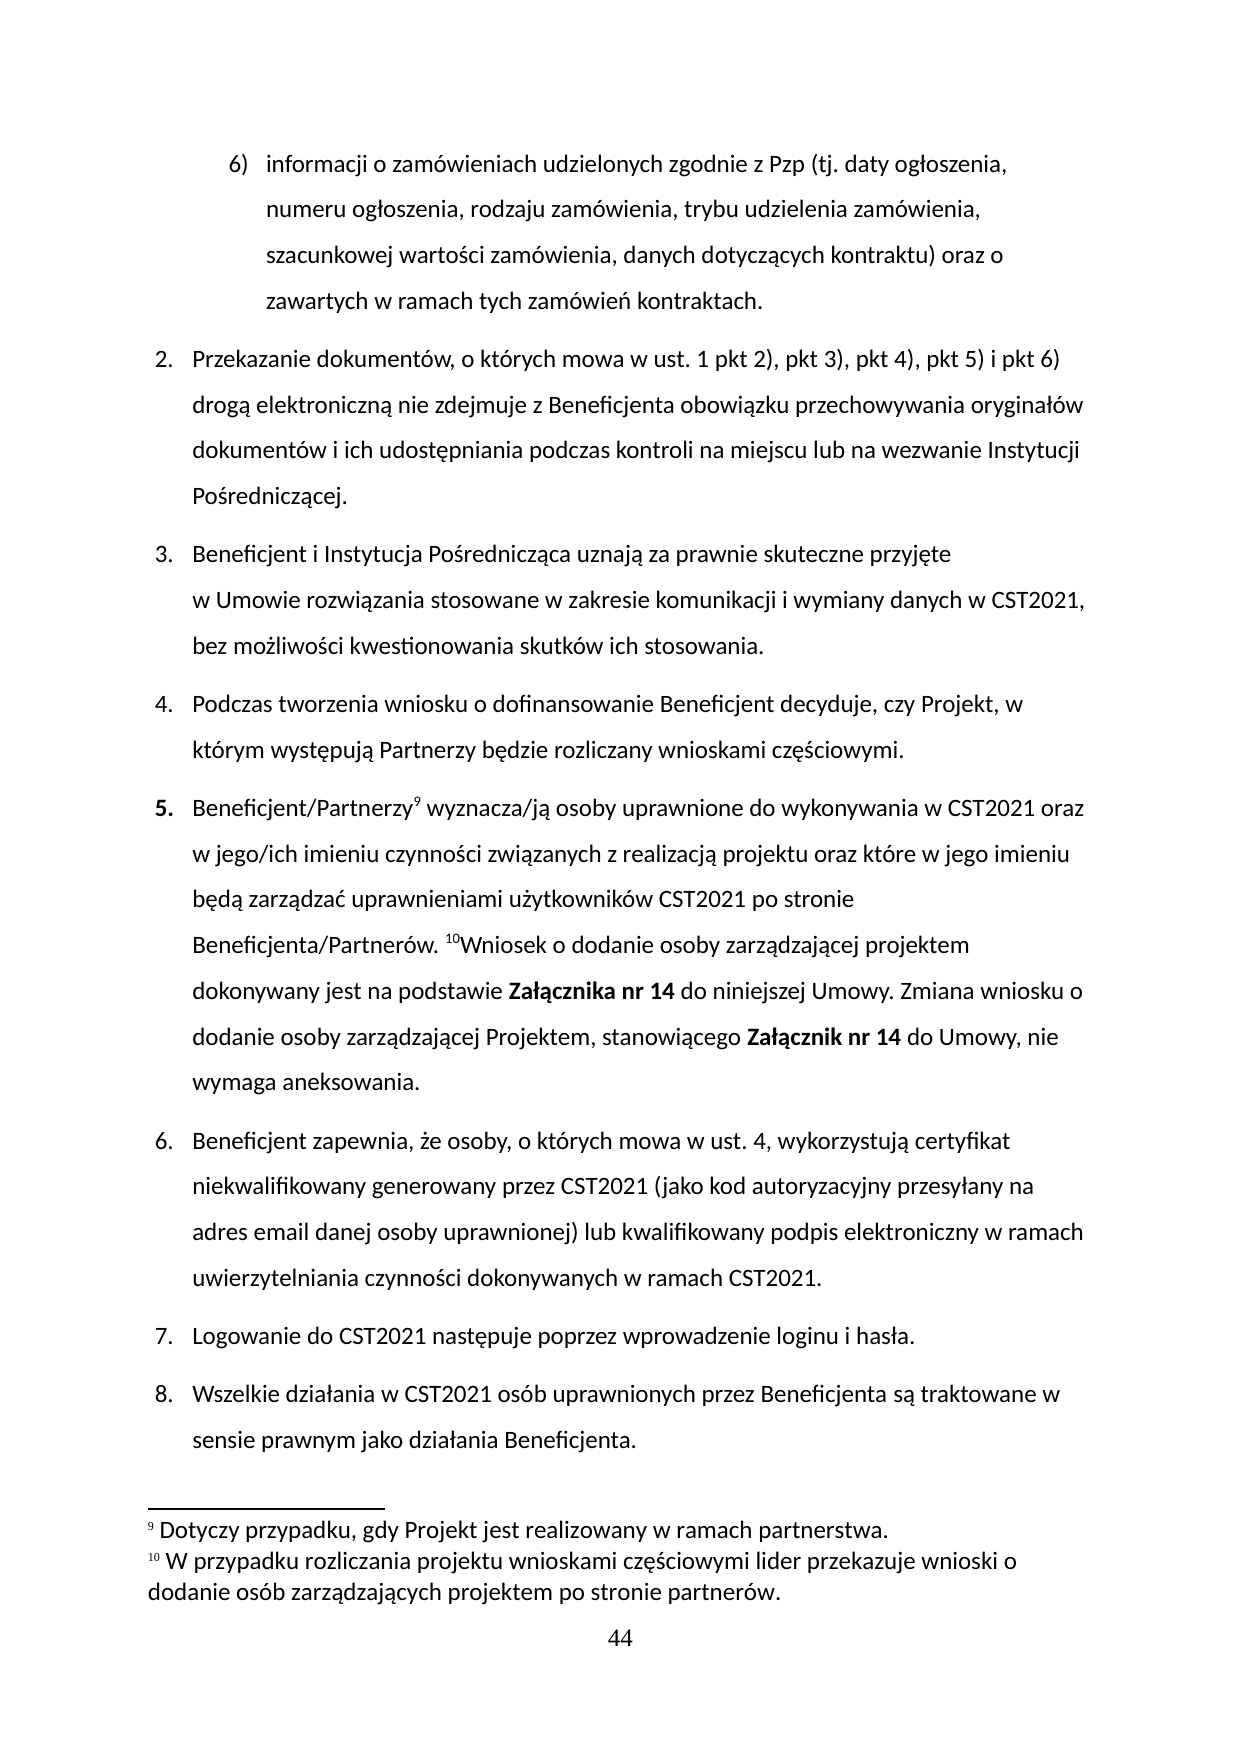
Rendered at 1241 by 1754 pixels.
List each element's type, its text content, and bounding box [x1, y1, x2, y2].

list Wszelkie działania w CST2021 osób uprawnionych przez Beneficjenta są traktowane w sensie prawnym jako działania Beneficjenta. [154, 1378, 1092, 1455]
list Beneficjent i Instytucja Pośrednicząca uznają za prawnie skuteczne przyjęte w Umowie rozwiązania stosowane w zakresie komunikacji i wymiany danych w CST2021, bez możliwości kwestionowania skutków ich stosowania. [154, 538, 1092, 661]
list Podczas tworzenia wniosku o dofinansowanie Beneficjent decyduje, czy Projekt, w którym występują Partnerzy będzie rozliczany wnioskami częściowymi. [154, 688, 1092, 764]
list Przekazanie dokumentów, o których mowa w ust. 1 pkt 2), pkt 3), pkt 4), pkt 5) i pkt 6) drogą elektroniczną nie zdejmuje z Beneficjenta obowiązku przechowywania oryginałów dokumentów i ich udostępniania podczas kontroli na miejscu lub na wezwanie Instytucji Pośredniczącej. [154, 343, 1092, 511]
list Beneficjent zapewnia, że osoby, o których mowa w ust. 4, wykorzystują certyfikat niekwalifikowany generowany przez CST2021 (jako kod autoryzacyjny przesyłany na adres email danej osoby uprawnionej) lub kwalifikowany podpis elektroniczny w ramach uwierzytelniania czynności dokonywanych w ramach CST2021. [154, 1125, 1092, 1292]
list Beneficjent/Partnerzy wyznacza/ją osoby uprawnione do wykonywania w CST2021 oraz w jego/ich imieniu czynności związanych z realizacją projektu oraz które w jego imieniu będą zarządzać uprawnieniami użytkowników CST2021 po stronie Beneficjenta/Partnerów. Wniosek o dodanie osoby zarządzającej projektem dokonywany jest na podstawie Załącznika nr 14 do niniejszej Umowy. Zmiana wniosku o dodanie osoby zarządzającej Projektem, stanowiącego Załącznik nr 14 do Umowy, nie wymaga aneksowania. [154, 792, 1092, 1097]
list Logowanie do CST2021 następuje poprzez wprowadzenie loginu i hasła. [154, 1320, 1092, 1351]
list informacji o zamówieniach udzielonych zgodnie z Pzp (tj. daty ogłoszenia, numeru ogłoszenia, rodzaju zamówienia, trybu udzielenia zamówienia, szacunkowej wartości zamówienia, danych dotyczących kontraktu) oraz o zawartych w ramach tych zamówień kontraktach. [228, 148, 1092, 315]
